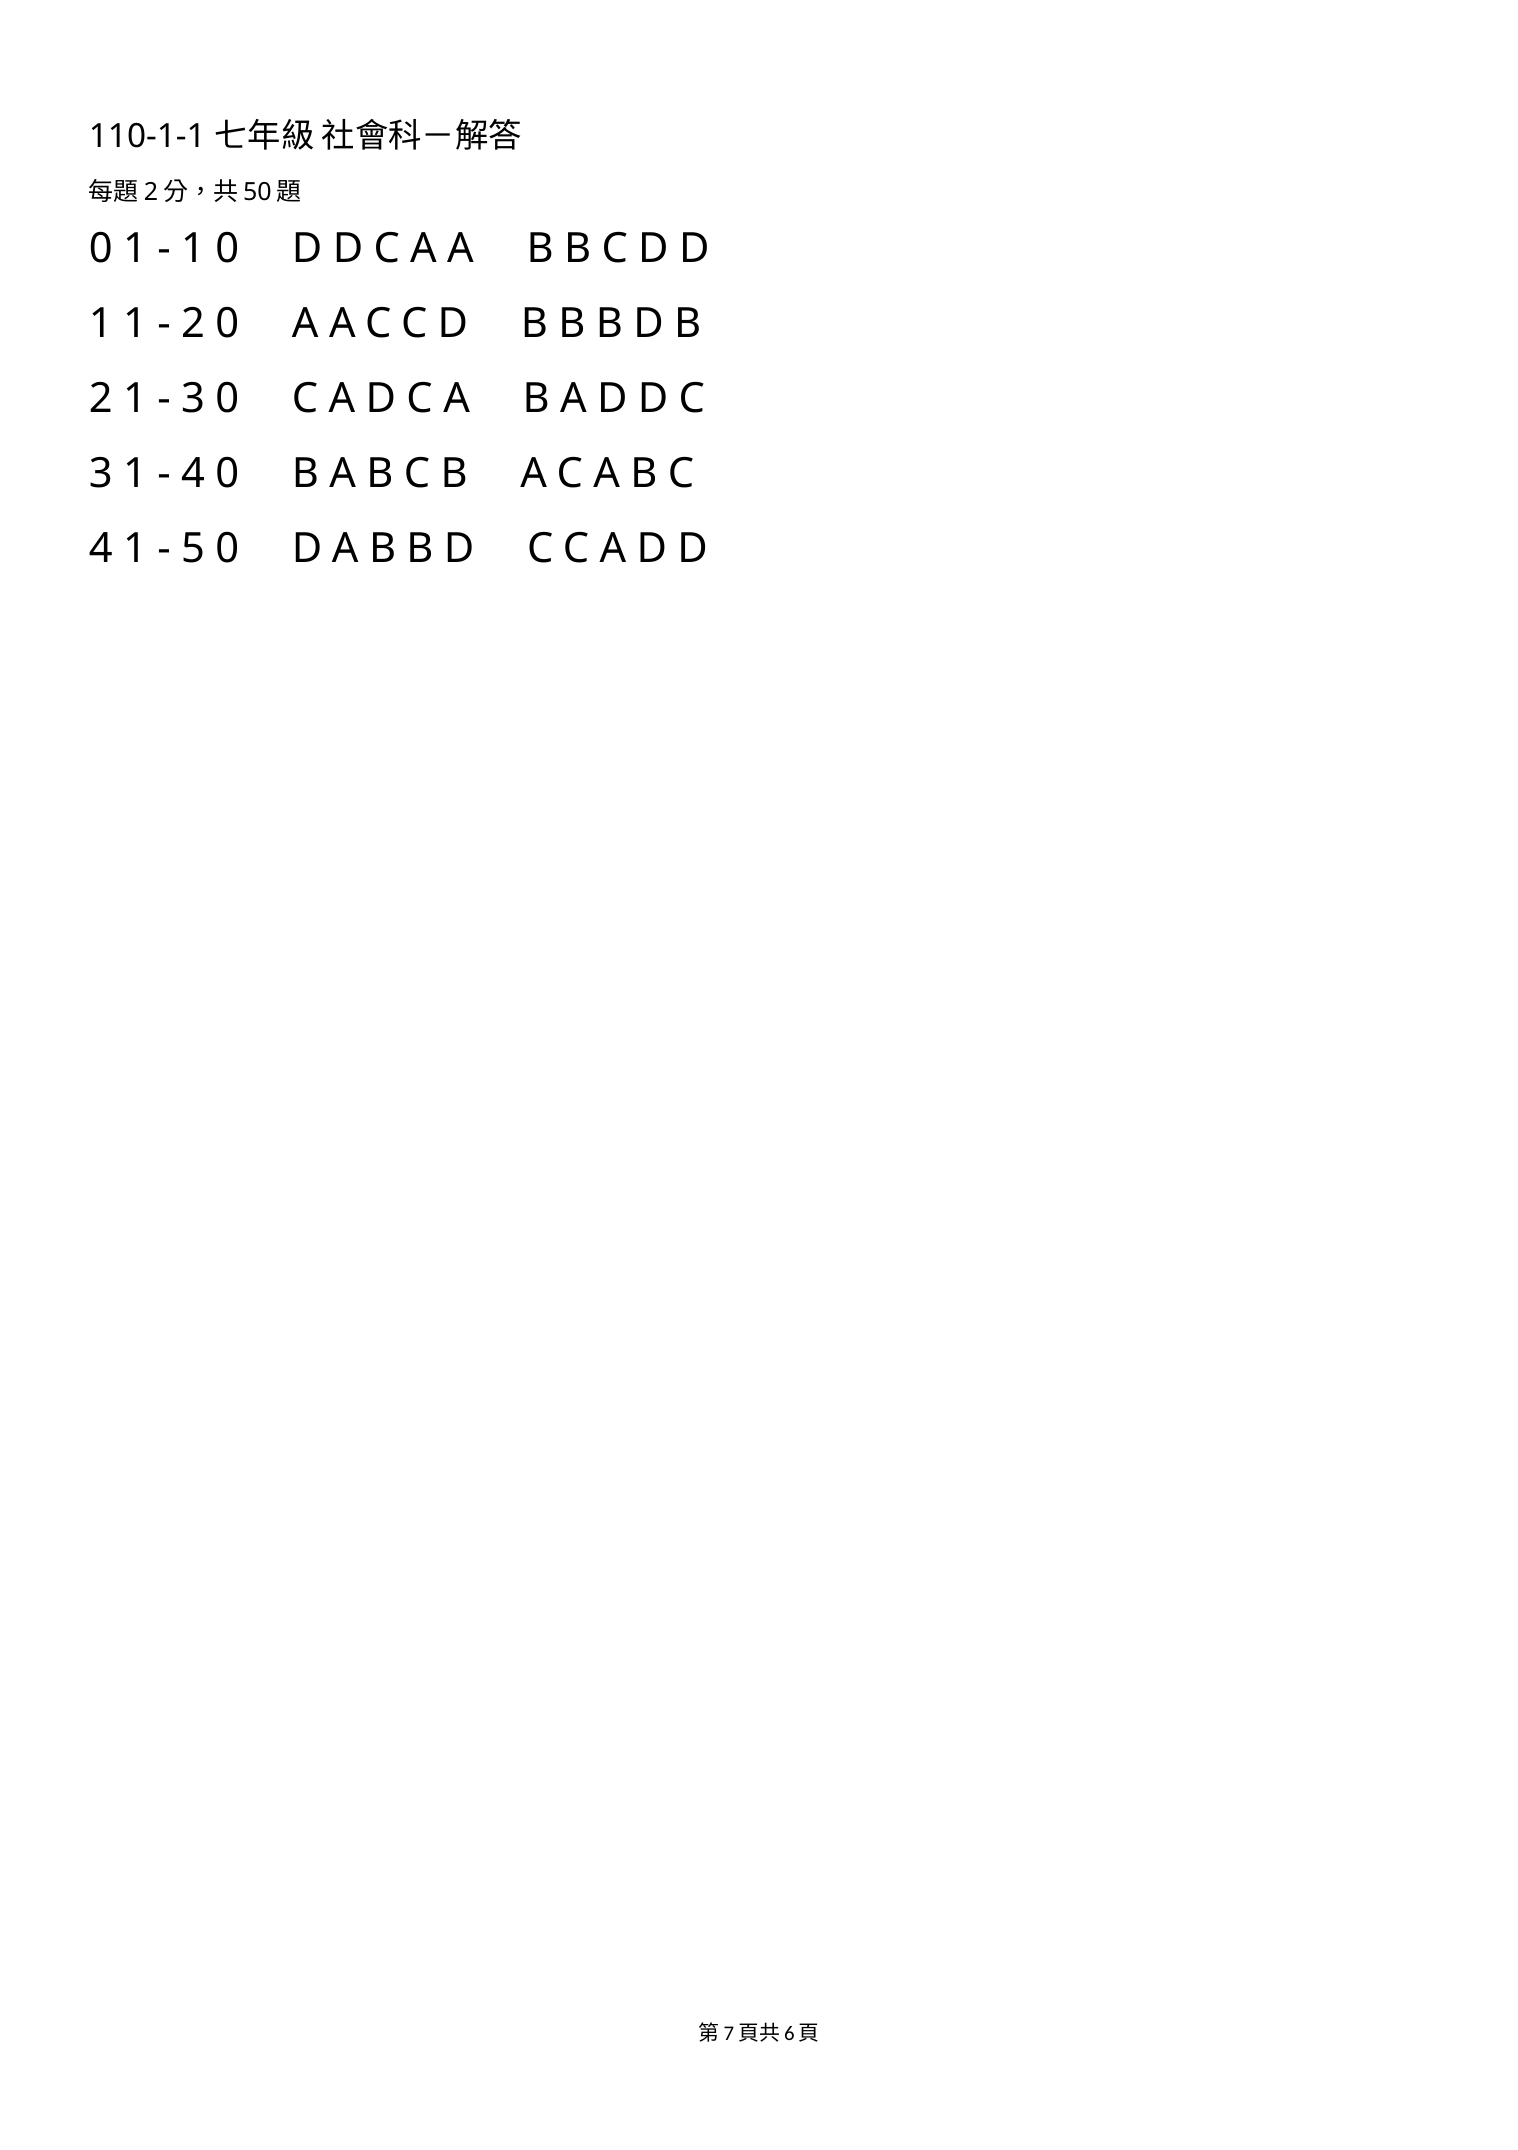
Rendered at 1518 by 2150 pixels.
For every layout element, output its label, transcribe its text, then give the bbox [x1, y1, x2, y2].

text 11-20 AACCD BBBDB [89, 283, 1429, 358]
text 110-1-1 七年級 社會科－解答 [89, 96, 1429, 171]
text 01-10 DDCAA BBCDD [89, 208, 1429, 283]
text 每題2分，共50題 [89, 171, 1429, 208]
text 21-30 CADCA BADDC [89, 358, 1429, 433]
text 31-40 BABCB ACABC [89, 433, 1429, 508]
text 41-50 DABBD CCADD [89, 508, 1429, 583]
